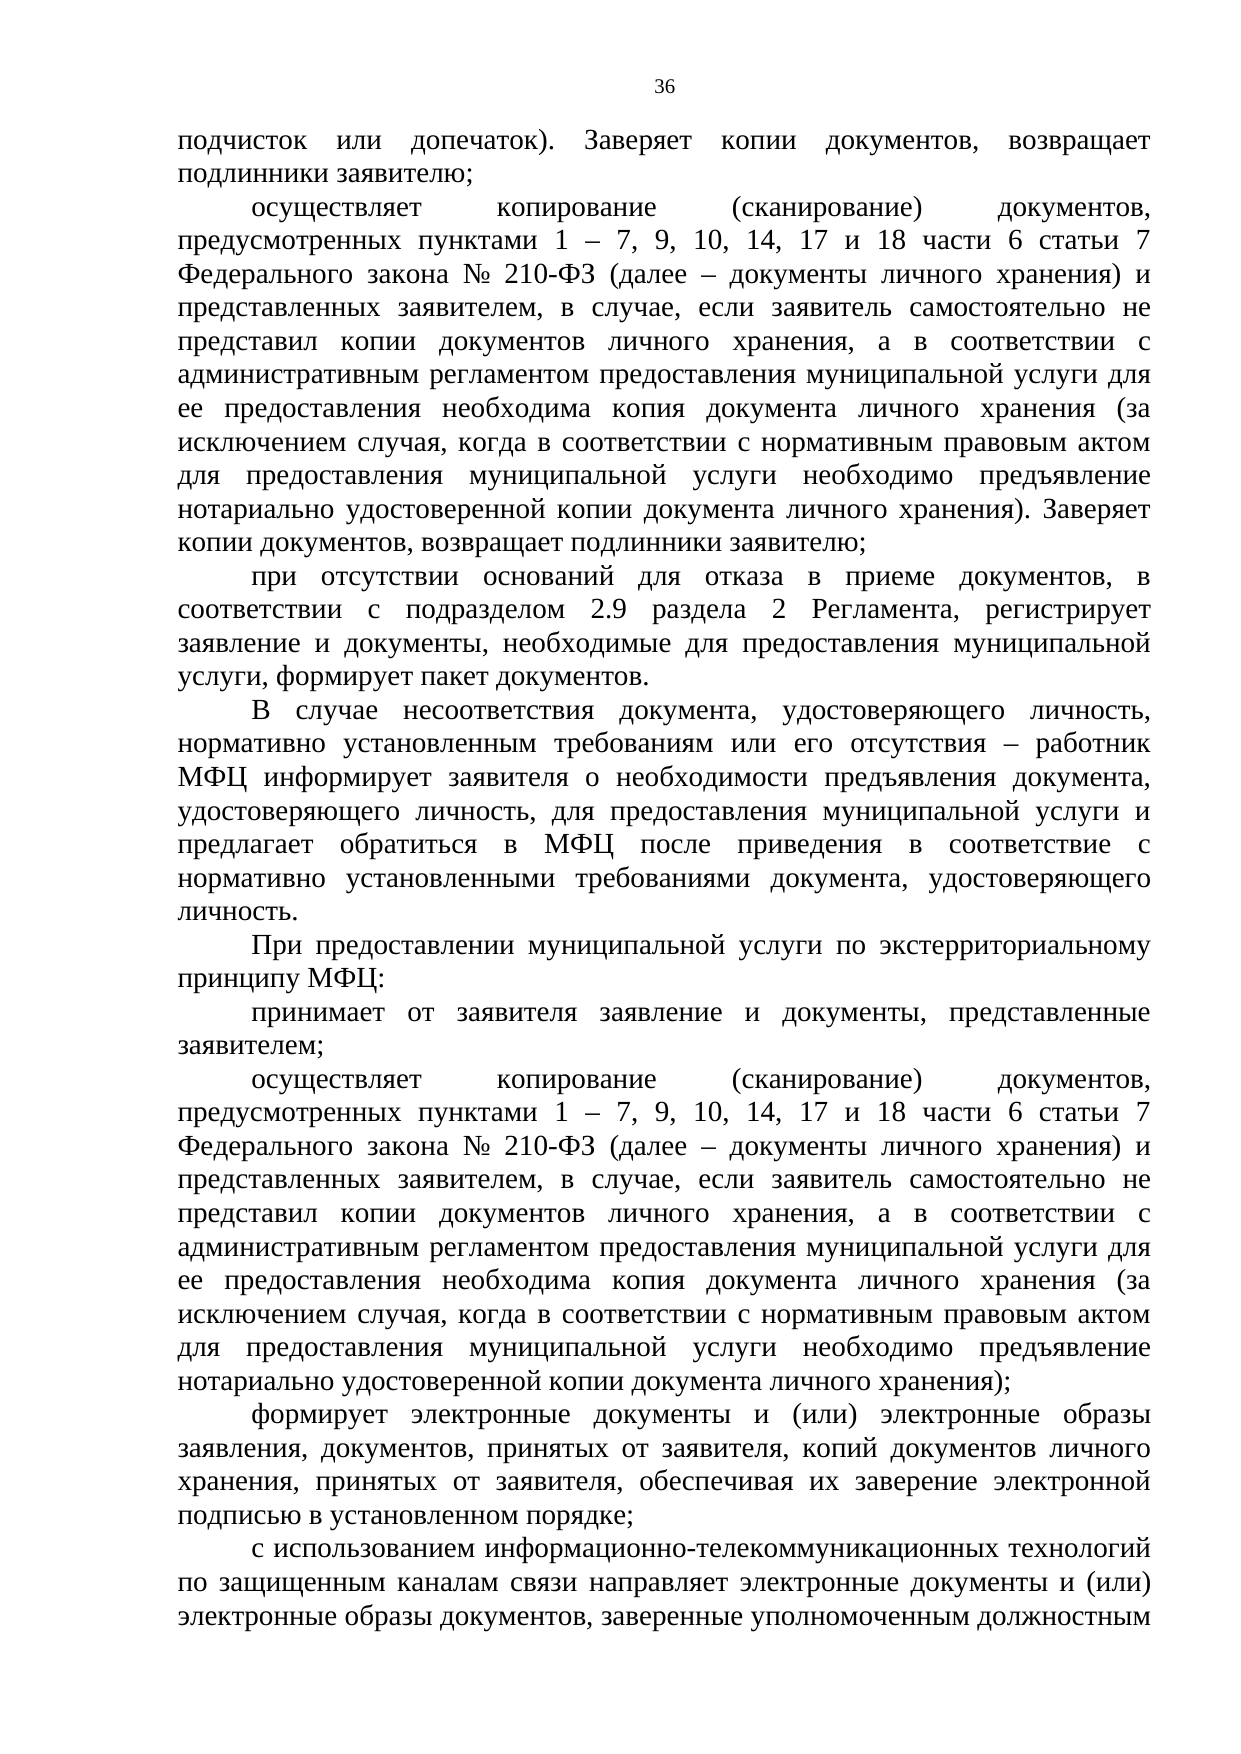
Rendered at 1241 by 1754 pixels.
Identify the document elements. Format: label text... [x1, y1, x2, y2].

text формирует электронные документы и (или) электронные образы заявления, документов, принятых от заявителя, копий документов личного хранения, принятых от заявителя, обеспечивая их заверение электронной подписью в установленном порядке; [177, 1396, 1152, 1531]
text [177, 1531, 1152, 1631]
text осуществляет копирование (сканирование) документов, предусмотренных пунктами 1 – 7, 9, 10, 14, 17 и 18 части 6 статьи 7 Федерального закона № 210-ФЗ (далее – документы личного хранения) и представленных заявителем, в случае, если заявитель самостоятельно не представил копии документов личного хранения, а в соответствии с административным регламентом предоставления муниципальной услуги для ее предоставления необходима копия документа личного хранения (за исключением случая, когда в соответствии с нормативным правовым актом для предоставления муниципальной услуги необходимо предъявление нотариально удостоверенной копии документа личного хранения); [177, 1061, 1152, 1396]
text при отсутствии оснований для отказа в приеме документов, в соответствии с подразделом 2.9 раздела 2 Регламента, регистрирует заявление и документы, необходимые для предоставления муниципальной услуги, формирует пакет документов. [177, 558, 1152, 692]
text При предоставлении муниципальной услуги по экстерриториальному принципу МФЦ: [177, 927, 1152, 994]
text осуществляет копирование (сканирование) документов, предусмотренных пунктами 1 – 7, 9, 10, 14, 17 и 18 части 6 статьи 7 Федерального закона № 210-ФЗ (далее – документы личного хранения) и представленных заявителем, в случае, если заявитель самостоятельно не представил копии документов личного хранения, а в соответствии с административным регламентом предоставления муниципальной услуги для ее предоставления необходима копия документа личного хранения (за исключением случая, когда в соответствии с нормативным правовым актом для предоставления муниципальной услуги необходимо предъявление нотариально удостоверенной копии документа личного хранения). Заверяет копии документов, возвращает подлинники заявителю; [177, 189, 1152, 558]
text принимает от заявителя заявление и документы, представленные заявителем; [177, 994, 1152, 1061]
text В случае несоответствия документа, удостоверяющего личность, нормативно установленным требованиям или его отсутствия – работник МФЦ информирует заявителя о необходимости предъявления документа, удостоверяющего личность, для предоставления муниципальной услуги и предлагает обратиться в МФЦ после приведения в соответствие с нормативно установленными требованиями документа, удостоверяющего личность. [177, 692, 1152, 927]
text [177, 122, 1152, 189]
